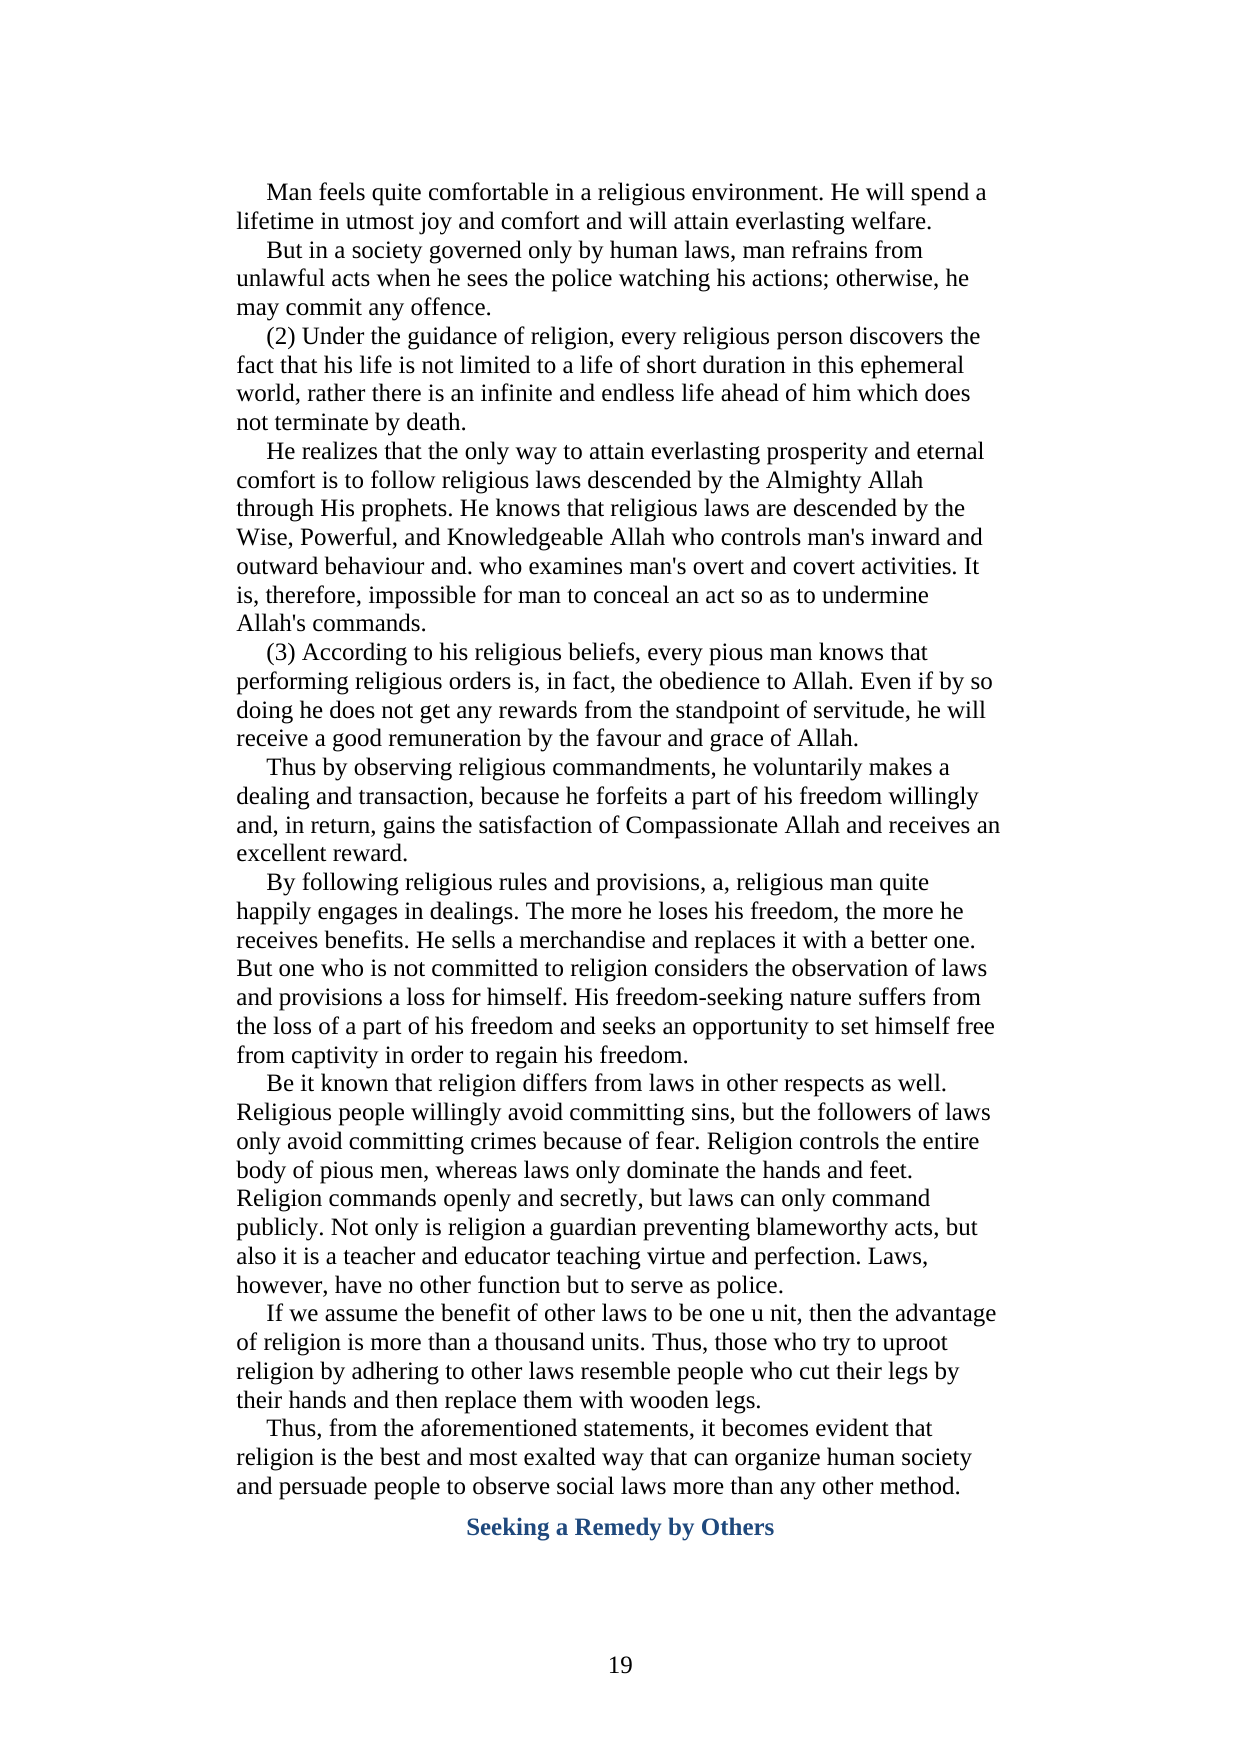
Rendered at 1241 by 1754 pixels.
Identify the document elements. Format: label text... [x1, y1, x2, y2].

text (3) According to his religious beliefs, every pious man knows that performing religious orders is, in fact, the obedience to Allah. Even if by so doing he does not get any rewards from the standpoint of servitude, he will receive a good remuneration by the favour and grace of Allah. [236, 637, 1004, 752]
text Man feels quite comfortable in a religious environment. He will spend a lifetime in utmost joy and comfort and will attain everlasting welfare. [236, 177, 1004, 235]
text By following religious rules and provisions, a, religious man quite happily engages in dealings. The more he loses his freedom, the more he receives benefits. He sells a merchandise and replaces it with a better one. But one who is not committed to religion considers the observation of laws and provisions a loss for himself. His freedom-seeking nature suffers from the loss of a part of his freedom and seeks an opportunity to set himself free from captivity in order to regain his freedom. [236, 867, 1004, 1068]
subtitle Seeking a Remedy by Others [236, 1512, 1004, 1541]
text (2) Under the guidance of religion, every religious person discovers the fact that his life is not limited to a life of short duration in this ephemeral world, rather there is an infinite and endless life ahead of him which does not terminate by death. [236, 321, 1004, 436]
text If we assume the benefit of other laws to be one u nit, then the advantage of religion is more than a thousand units. Thus, those who try to uproot religion by adhering to other laws resemble people who cut their legs by their hands and then replace them with wooden legs. [236, 1298, 1004, 1413]
text Be it known that religion differs from laws in other respects as well. Religious people willingly avoid committing sins, but the followers of laws only avoid committing crimes because of fear. Religion controls the entire body of pious men, whereas laws only dominate the hands and feet. Religion commands openly and secretly, but laws can only command publicly. Not only is religion a guardian preventing blameworthy acts, but also it is a teacher and educator teaching virtue and perfection. Laws, however, have no other function but to serve as police. [236, 1068, 1004, 1298]
text But in a society governed only by human laws, man refrains from unlawful acts when he sees the police watching his actions; otherwise, he may commit any offence. [236, 235, 1004, 321]
text Thus by observing religious commandments, he voluntarily makes a dealing and transaction, because he forfeits a part of his freedom willingly and, in return, gains the satisfaction of Compassionate Allah and receives an excellent reward. [236, 752, 1004, 867]
text Thus, from the aforementioned statements, it becomes evident that religion is the best and most exalted way that can organize human society and persuade people to observe social laws more than any other method. [236, 1413, 1004, 1500]
text He realizes that the only way to attain everlasting prosperity and eternal comfort is to follow religious laws descended by the Almighty Allah through His prophets. He knows that religious laws are descended by the Wise, Powerful, and Knowledgeable Allah who controls man's inward and outward behaviour and. who examines man's overt and covert activities. It is, therefore, impossible for man to conceal an act so as to undermine Allah's commands. [236, 436, 1004, 637]
